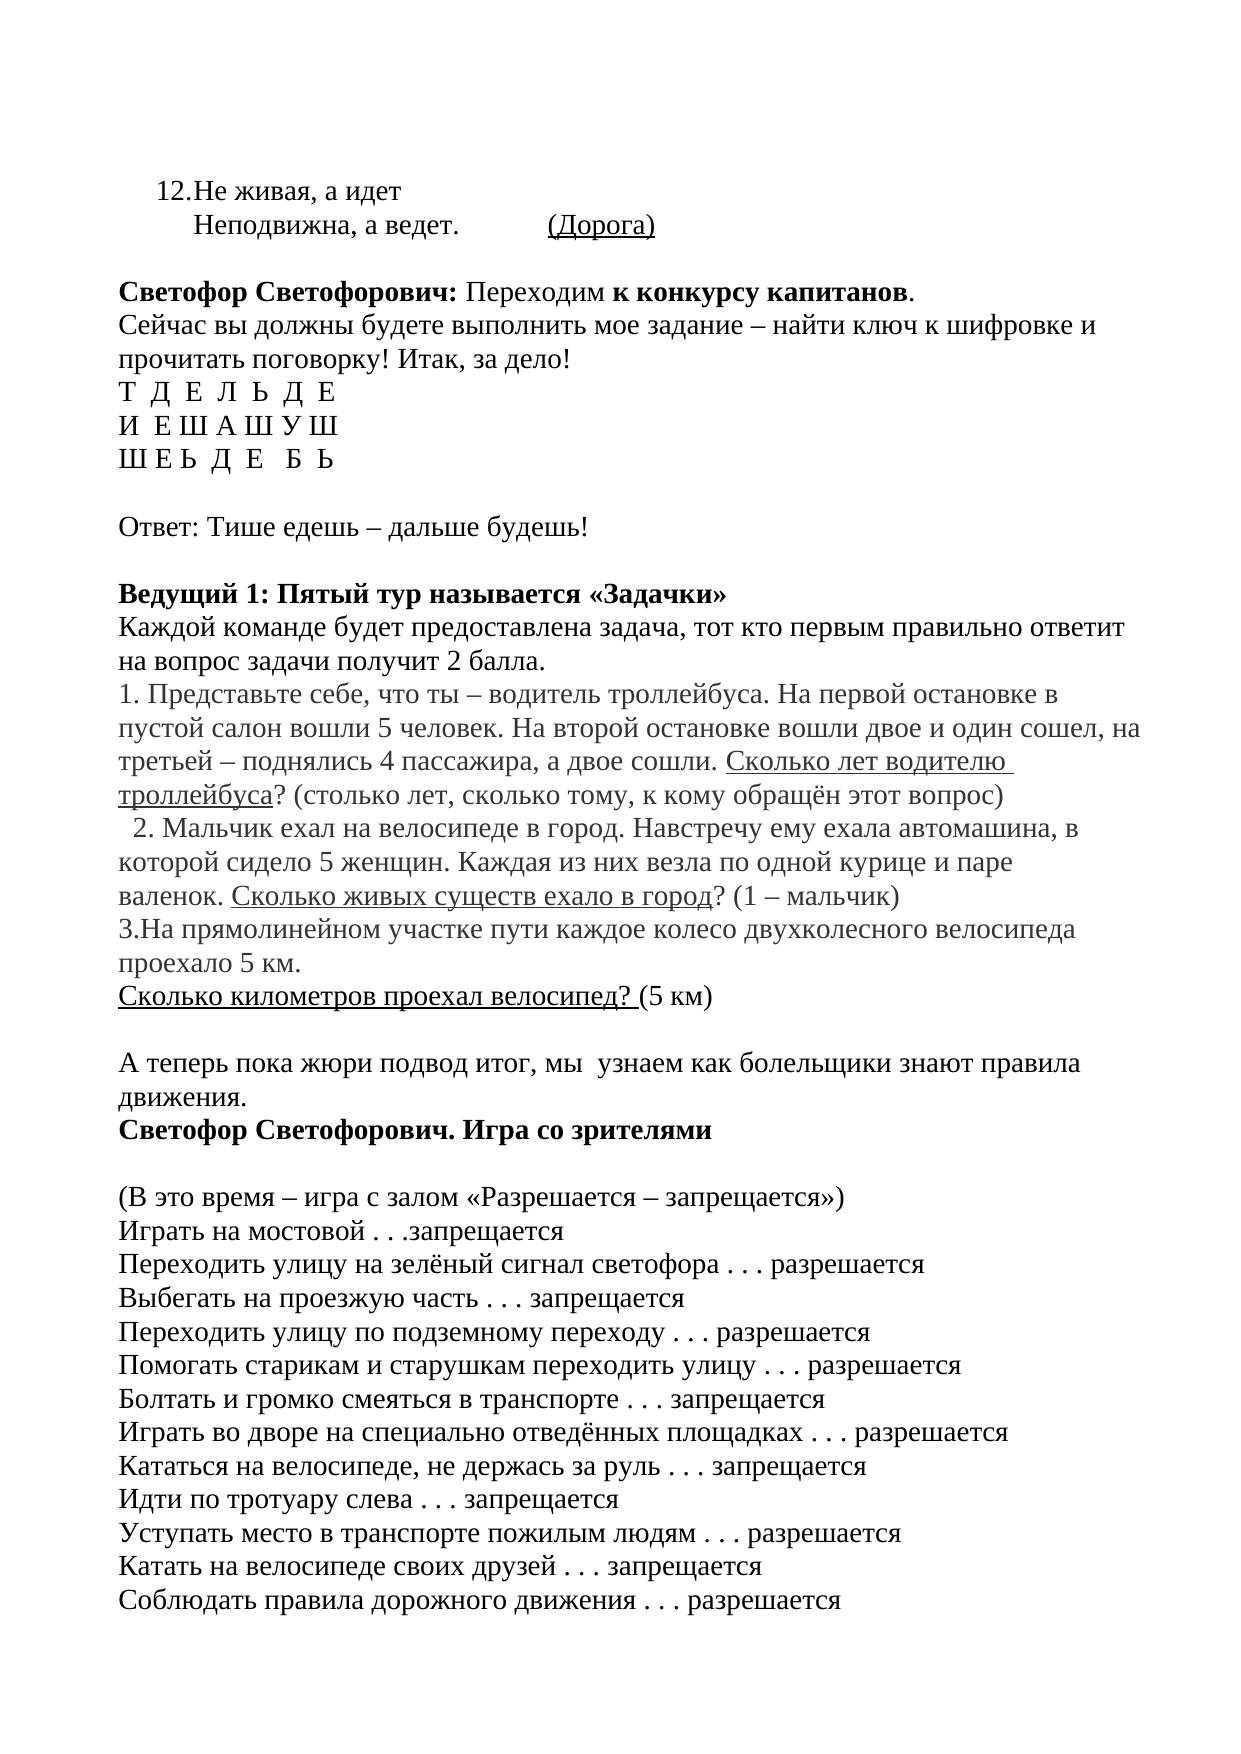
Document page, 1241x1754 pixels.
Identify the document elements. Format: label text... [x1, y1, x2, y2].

text Ответ: Тише едешь – дальше будешь! [118, 475, 1152, 542]
text Сейчас вы должны будете выполнить мое задание – найти ключ к шифровке и прочитать поговорку! Итак, за дело! Т Д Е Л Ь Д Е И Е Ш А Ш У Ш Ш Е Ь Д Е Б Ь [118, 307, 1152, 475]
text Светофор Светофорович. Игра со зрителями (В это время – игра с залом «Разрешается – запрещается») Играть на мостовой . . .запрещается Переходить улицу на зелёный сигнал светофора . . . разрешается Выбегать на проезжую часть . . . запрещается Переходить улицу по подземному переходу . . . разрешается Помогать старикам и старушкам переходить улицу . . . разрешается Болтать и громко смеяться в транспорте . . . запрещается Играть во дворе на специально отведённых площадках . . . разрешается Кататься на велосипеде, не держась за руль . . . запрещается Идти по тротуару слева . . . запрещается Уступать место в транспорте пожилым людям . . . разрешается Катать на велосипеде своих друзей . . . запрещается Соблюдать правила дорожного движения . . . разрешается [118, 1112, 1152, 1616]
text Светофор Светофорович: Переходим к конкурсу капитанов. [118, 274, 1152, 307]
text 1. Представьте себе, что ты – водитель троллейбуса. На первой остановке в пустой салон вошли 5 человек. На второй остановке вошли двое и один сошел, на третьей – поднялись 4 пассажира, а двое сошли. Сколько лет водителю троллейбуса? (столько лет, сколько тому, к кому обращён этот вопрос) [118, 676, 1152, 811]
text Ведущий 1: Пятый тур называется «Задачки» [118, 576, 1152, 609]
text 2. Мальчик ехал на велосипеде в город. Навстречу ему ехала автомашина, в которой сидело 5 женщин. Каждая из них везла по одной курице и паре валенок. Сколько живых существ ехало в город? (1 – мальчик) [118, 811, 1152, 911]
text Каждой команде будет предоставлена задача, тот кто первым правильно ответит на вопрос задачи получит 2 балла. [118, 609, 1152, 676]
text Сколько километров проехал велосипед? () [118, 978, 1152, 1012]
text 3.На прямолинейном участке пути каждое колесо двухколесного велосипеда проехало . [118, 911, 1152, 978]
text А теперь пока жюри подвод итог, мы узнаем как болельщики знают правила движения. [118, 1045, 1152, 1112]
list Не живая, а идет Неподвижна, а ведет. (Дорога) [156, 173, 1152, 240]
